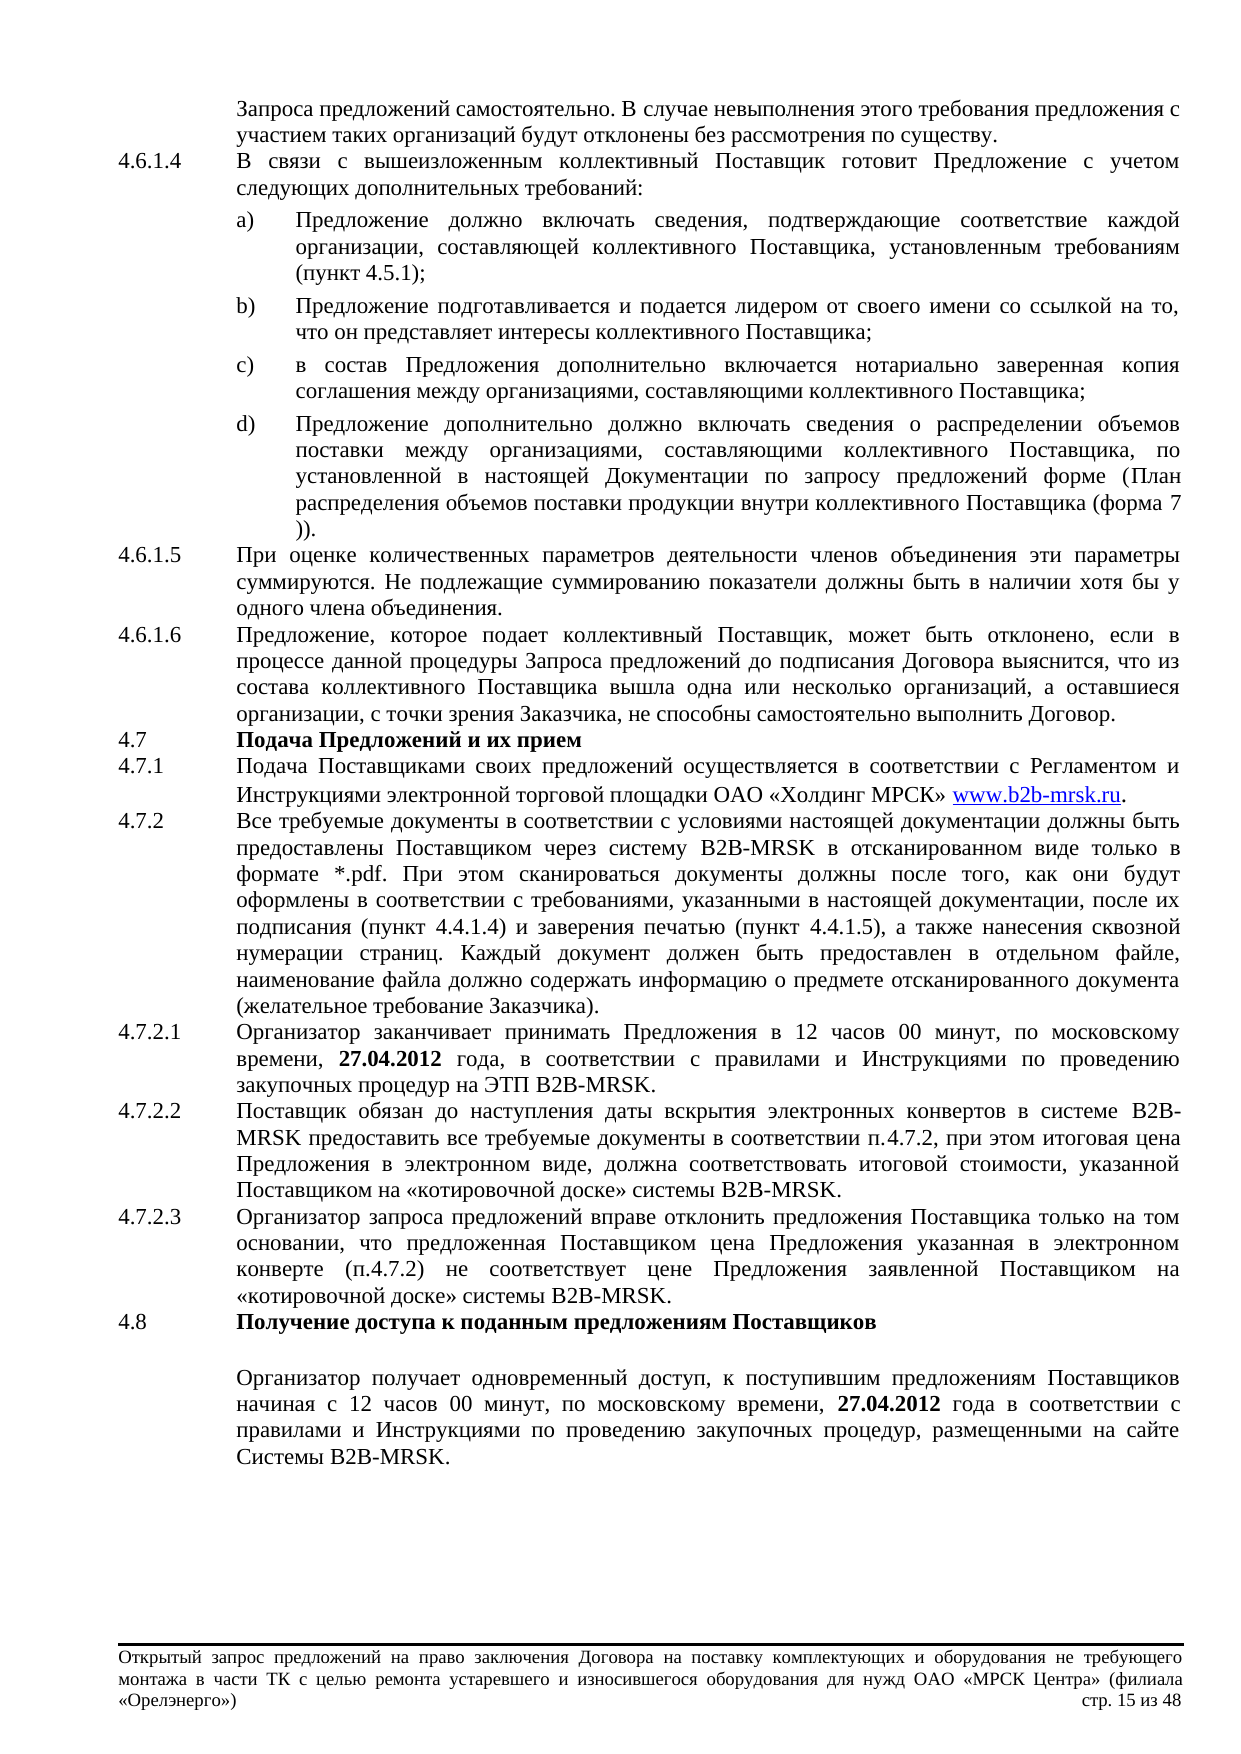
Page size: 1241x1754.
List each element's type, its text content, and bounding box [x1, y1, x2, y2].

list Организатор заканчивает принимать Предложения в 12 часов 00 минут, по московскому времени, 27.04.2012 года, в соответствии с правилами и Инструкциями по проведению закупочных процедур на ЭТП B2B-MRSK. [118, 1018, 1181, 1097]
list При оценке количественных параметров деятельности членов объединения эти параметры суммируются. Не подлежащие суммированию показатели должны быть в наличии хотя бы у одного члена объединения. [118, 542, 1181, 621]
list Предложение подготавливается и подается лидером от своего имени со ссылкой на то, что он представляет интересы коллективного Поставщика; [236, 292, 1181, 344]
list Подача Поставщиками своих предложений осуществляется в соответствии с Регламентом и Инструкциями электронной торговой площадки ОАО «Холдинг МРСК» www.b2b-mrsk.ru. [118, 752, 1181, 807]
subtitle Получение доступа к поданным предложениям Поставщиков [118, 1308, 1181, 1334]
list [118, 95, 1181, 148]
list в состав Предложения дополнительно включается нотариально заверенная копия соглашения между организациями, составляющими коллективного Поставщика; [236, 351, 1181, 403]
list Предложение должно включать сведения, подтверждающие соответствие каждой организации, составляющей коллективного Поставщика, установленным требованиям (пункт 4.5.1); [236, 207, 1181, 286]
list Организатор получает одновременный доступ, к поступившим предложениям Поставщиков начиная с 12 часов 00 минут, по московскому времени, 27.04.2012 года в соответствии с правилами и Инструкциями по проведению закупочных процедур, размещенными на сайте Системы B2B-MRSK. [236, 1364, 1181, 1469]
subtitle Подача Предложений и их прием [118, 726, 1181, 752]
list В связи с вышеизложенным коллективный Поставщик готовит Предложение с учетом следующих дополнительных требований: [118, 148, 1181, 200]
list Предложение, которое подает коллективный Поставщик, может быть отклонено, если в процессе данной процедуры Запроса предложений до подписания Договора выяснится, что из состава коллективного Поставщика вышла одна или несколько организаций, а оставшиеся организации, с точки зрения Заказчика, не способны самостоятельно выполнить Договор. [118, 621, 1181, 726]
